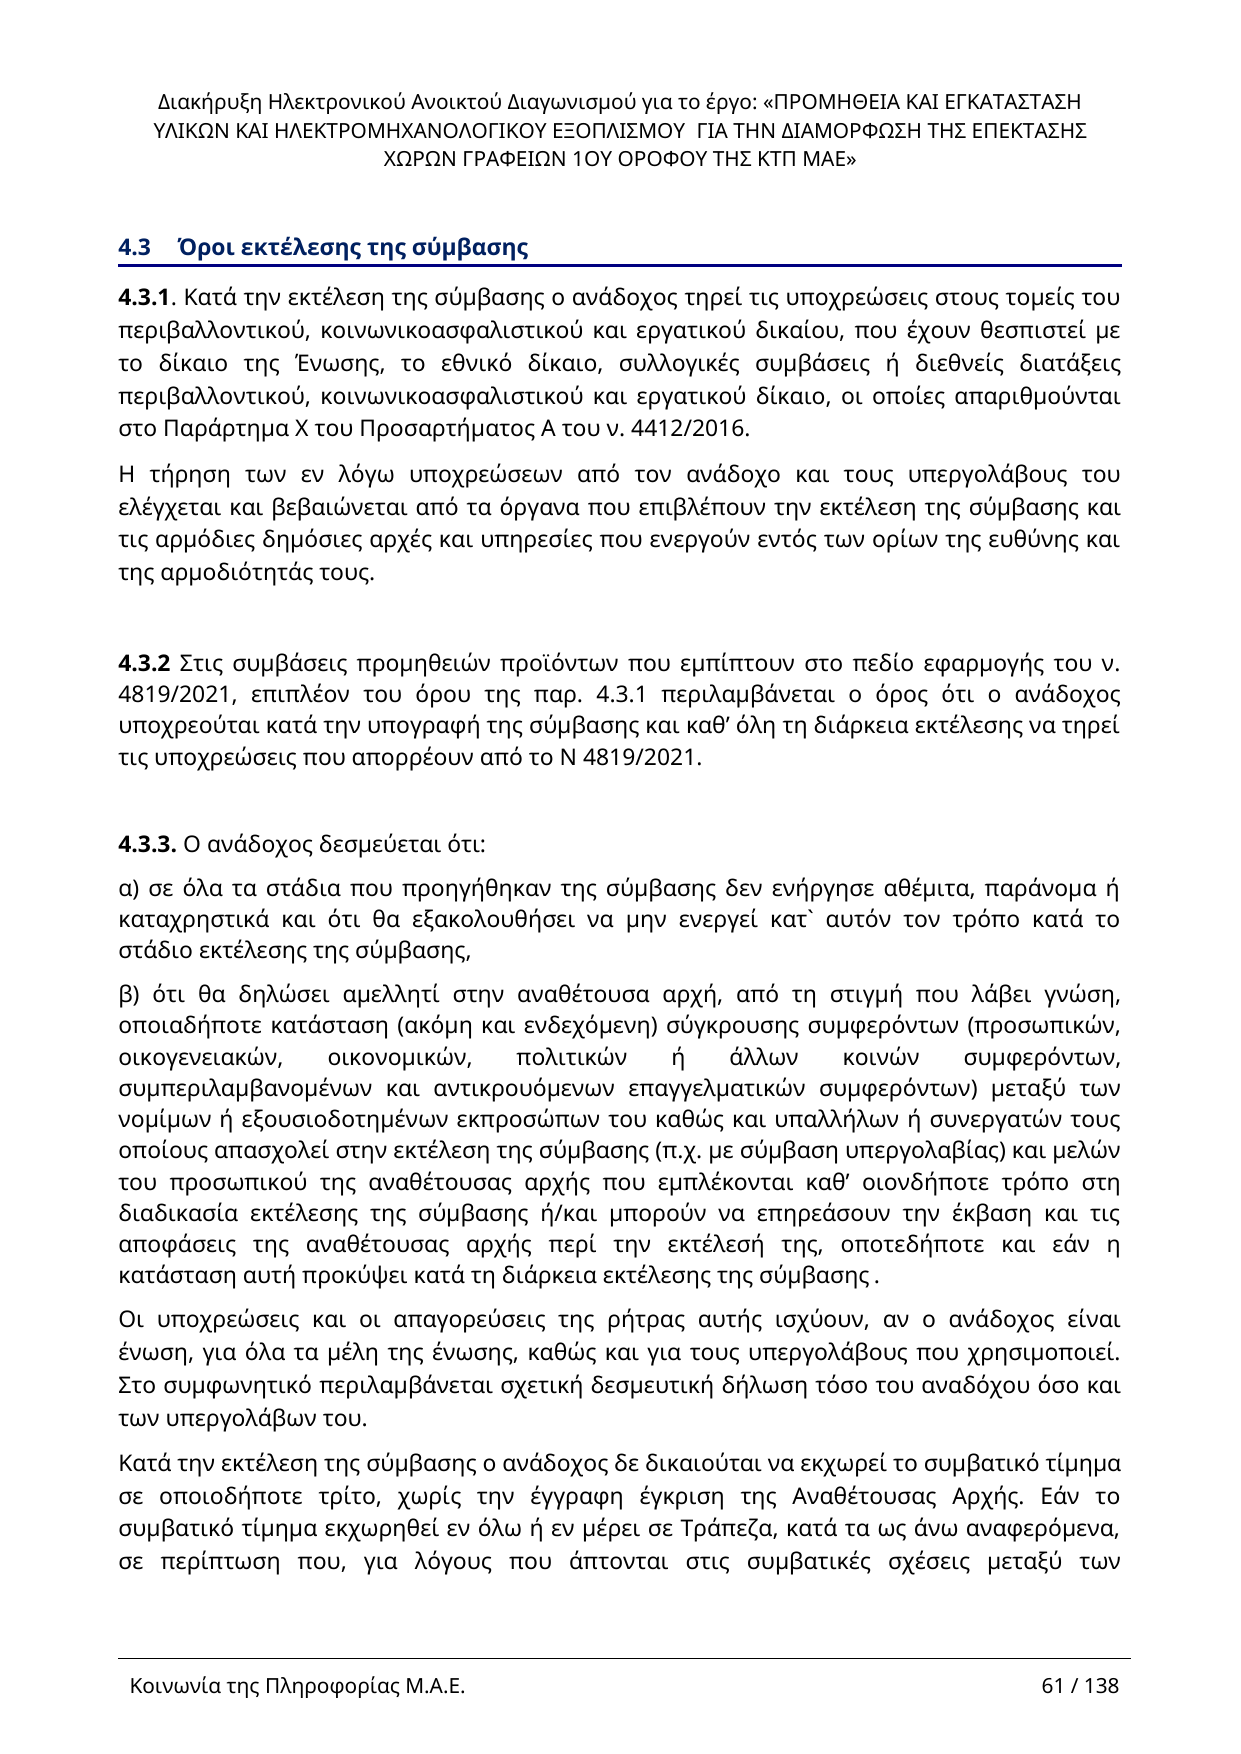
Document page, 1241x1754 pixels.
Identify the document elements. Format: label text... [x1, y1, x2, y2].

text Οι υποχρεώσεις και οι απαγορεύσεις της ρήτρας αυτής ισχύουν, αν ο ανάδοχος είναι ένωση, για όλα τα μέλη της ένωσης, καθώς και για τους υπεργολάβους που χρησιμοποιεί. Στο συμφωνητικό περιλαμβάνεται σχετική δεσμευτική δήλωση τόσο του αναδόχου όσο και των υπεργολάβων του. [118, 1303, 1122, 1433]
text 4.3.3. Ο ανάδοχος δεσμεύεται ότι: [118, 828, 1122, 859]
text β) ότι θα δηλώσει αμελλητί στην αναθέτουσα αρχή, από τη στιγμή που λάβει γνώση, οποιαδήποτε κατάσταση (ακόμη και ενδεχόμενη) σύγκρουσης συμφερόντων (προσωπικών, οικογενειακών, οικονομικών, πολιτικών ή άλλων κοινών συμφερόντων, συμπεριλαμβανομένων και αντικρουόμενων επαγγελματικών συμφερόντων) μεταξύ των νομίμων ή εξουσιοδοτημένων εκπροσώπων του καθώς και υπαλλήλων ή συνεργατών τους οποίους απασχολεί στην εκτέλεση της σύμβασης (π.χ. με σύμβαση υπεργολαβίας) και μελών του προσωπικού της αναθέτουσας αρχής που εμπλέκονται καθ’ οιονδήποτε τρόπο στη διαδικασία εκτέλεσης της σύμβασης ή/και μπορούν να επηρεάσουν την έκβαση και τις αποφάσεις της αναθέτουσας αρχής περί την εκτέλεσή της, οποτεδήποτε και εάν η κατάσταση αυτή προκύψει κατά τη διάρκεια εκτέλεσης της σύμβασης . [118, 978, 1122, 1291]
text 4.3.2 Στις συμβάσεις προμηθειών προϊόντων που εμπίπτουν στο πεδίο εφαρμογής του ν. 4819/2021, επιπλέον του όρου της παρ. 4.3.1 περιλαμβάνεται ο όρος ότι ο ανάδοχος υποχρεούται κατά την υπογραφή της σύμβασης και καθ’ όλη τη διάρκεια εκτέλεσης να τηρεί τις υποχρεώσεις που απορρέουν από το Ν 4819/2021. [118, 647, 1122, 772]
subtitle Όροι εκτέλεσης της σύμβασης [118, 231, 1122, 264]
text 4.3.1. Κατά την εκτέλεση της σύμβασης ο ανάδοχος τηρεί τις υποχρεώσεις στους τομείς του περιβαλλοντικού, κοινωνικοασφαλιστικού και εργατικού δικαίου, που έχουν θεσπιστεί με το δίκαιο της Ένωσης, το εθνικό δίκαιο, συλλογικές συμβάσεις ή διεθνείς διατάξεις περιβαλλοντικού, κοινωνικοασφαλιστικού και εργατικού δίκαιο, οι οποίες απαριθμούνται στο Παράρτημα Χ του Προσαρτήματος Α του ν. 4412/2016. [118, 281, 1122, 444]
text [118, 1447, 1122, 1576]
text α) σε όλα τα στάδια που προηγήθηκαν της σύμβασης δεν ενήργησε αθέμιτα, παράνομα ή καταχρηστικά και ότι θα εξακολουθήσει να μην ενεργεί κατ` αυτόν τον τρόπο κατά το στάδιο εκτέλεσης της σύμβασης, [118, 872, 1122, 966]
text Η τήρηση των εν λόγω υποχρεώσεων από τον ανάδοχο και τους υπεργολάβους του ελέγχεται και βεβαιώνεται από τα όργανα που επιβλέπουν την εκτέλεση της σύμβασης και τις αρμόδιες δημόσιες αρχές και υπηρεσίες που ενεργούν εντός των ορίων της ευθύνης και της αρμοδιότητάς τους. [118, 458, 1122, 587]
